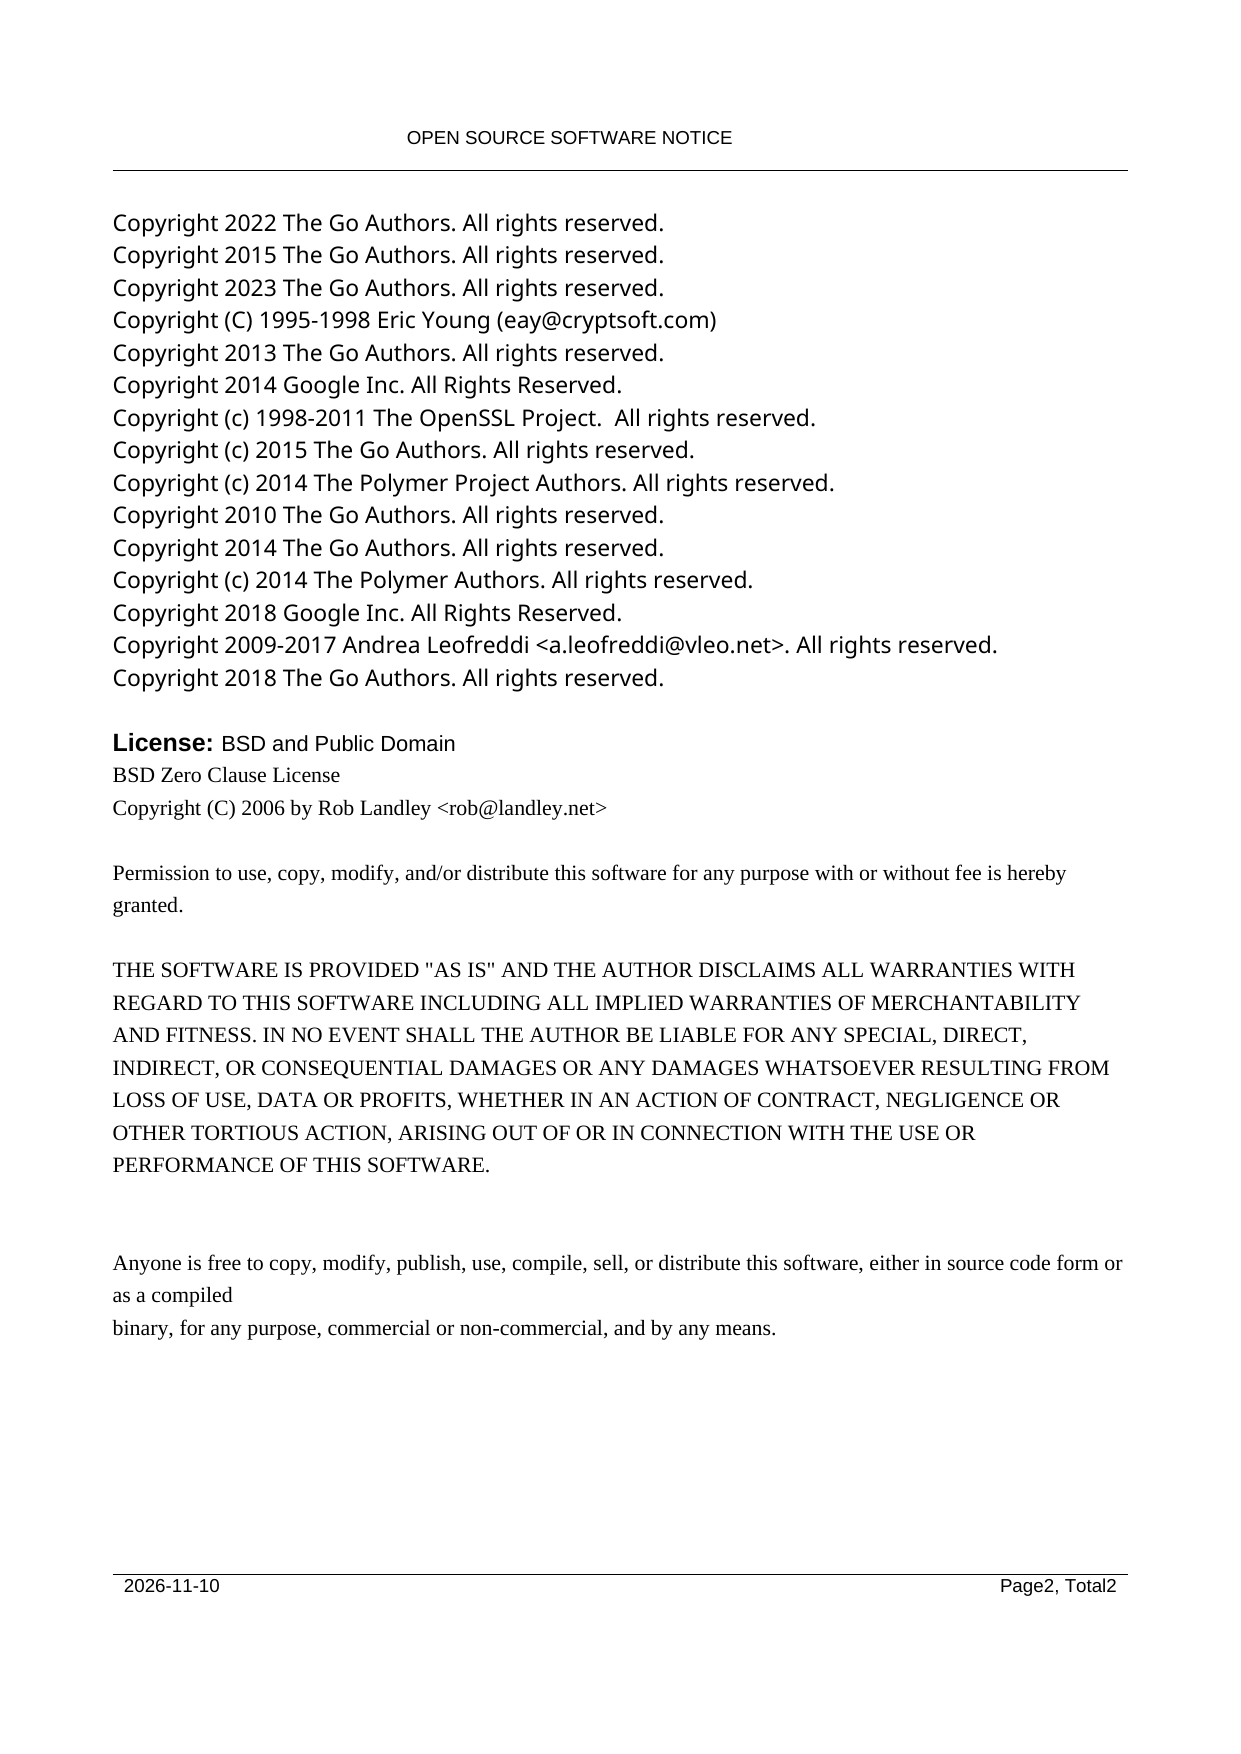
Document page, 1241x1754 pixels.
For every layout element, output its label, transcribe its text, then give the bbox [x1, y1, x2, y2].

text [112, 206, 1128, 726]
text License: BSD and Public Domain [112, 726, 1128, 759]
text BSD Zero Clause License Copyright (C) 2006 by Rob Landley <rob@landley.net> Permission to use, copy, modify, and/or distribute this software for any purpose with or without fee is hereby granted. THE SOFTWARE IS PROVIDED "AS IS" AND THE AUTHOR DISCLAIMS ALL WARRANTIES WITH REGARD TO THIS SOFTWARE INCLUDING ALL IMPLIED WARRANTIES OF MERCHANTABILITY AND FITNESS. IN NO EVENT SHALL THE AUTHOR BE LIABLE FOR ANY SPECIAL, DIRECT, INDIRECT, OR CONSEQUENTIAL DAMAGES OR ANY DAMAGES WHATSOEVER RESULTING FROM LOSS OF USE, DATA OR PROFITS, WHETHER IN AN ACTION OF CONTRACT, NEGLIGENCE OR OTHER TORTIOUS ACTION, ARISING OUT OF OR IN CONNECTION WITH THE USE OR PERFORMANCE OF THIS SOFTWARE. Anyone is free to copy, modify, publish, use, compile, sell, or distribute this software, either in source code form or as a compiled binary, for any purpose, commercial or non-commercial, and by any means. [112, 759, 1128, 1344]
